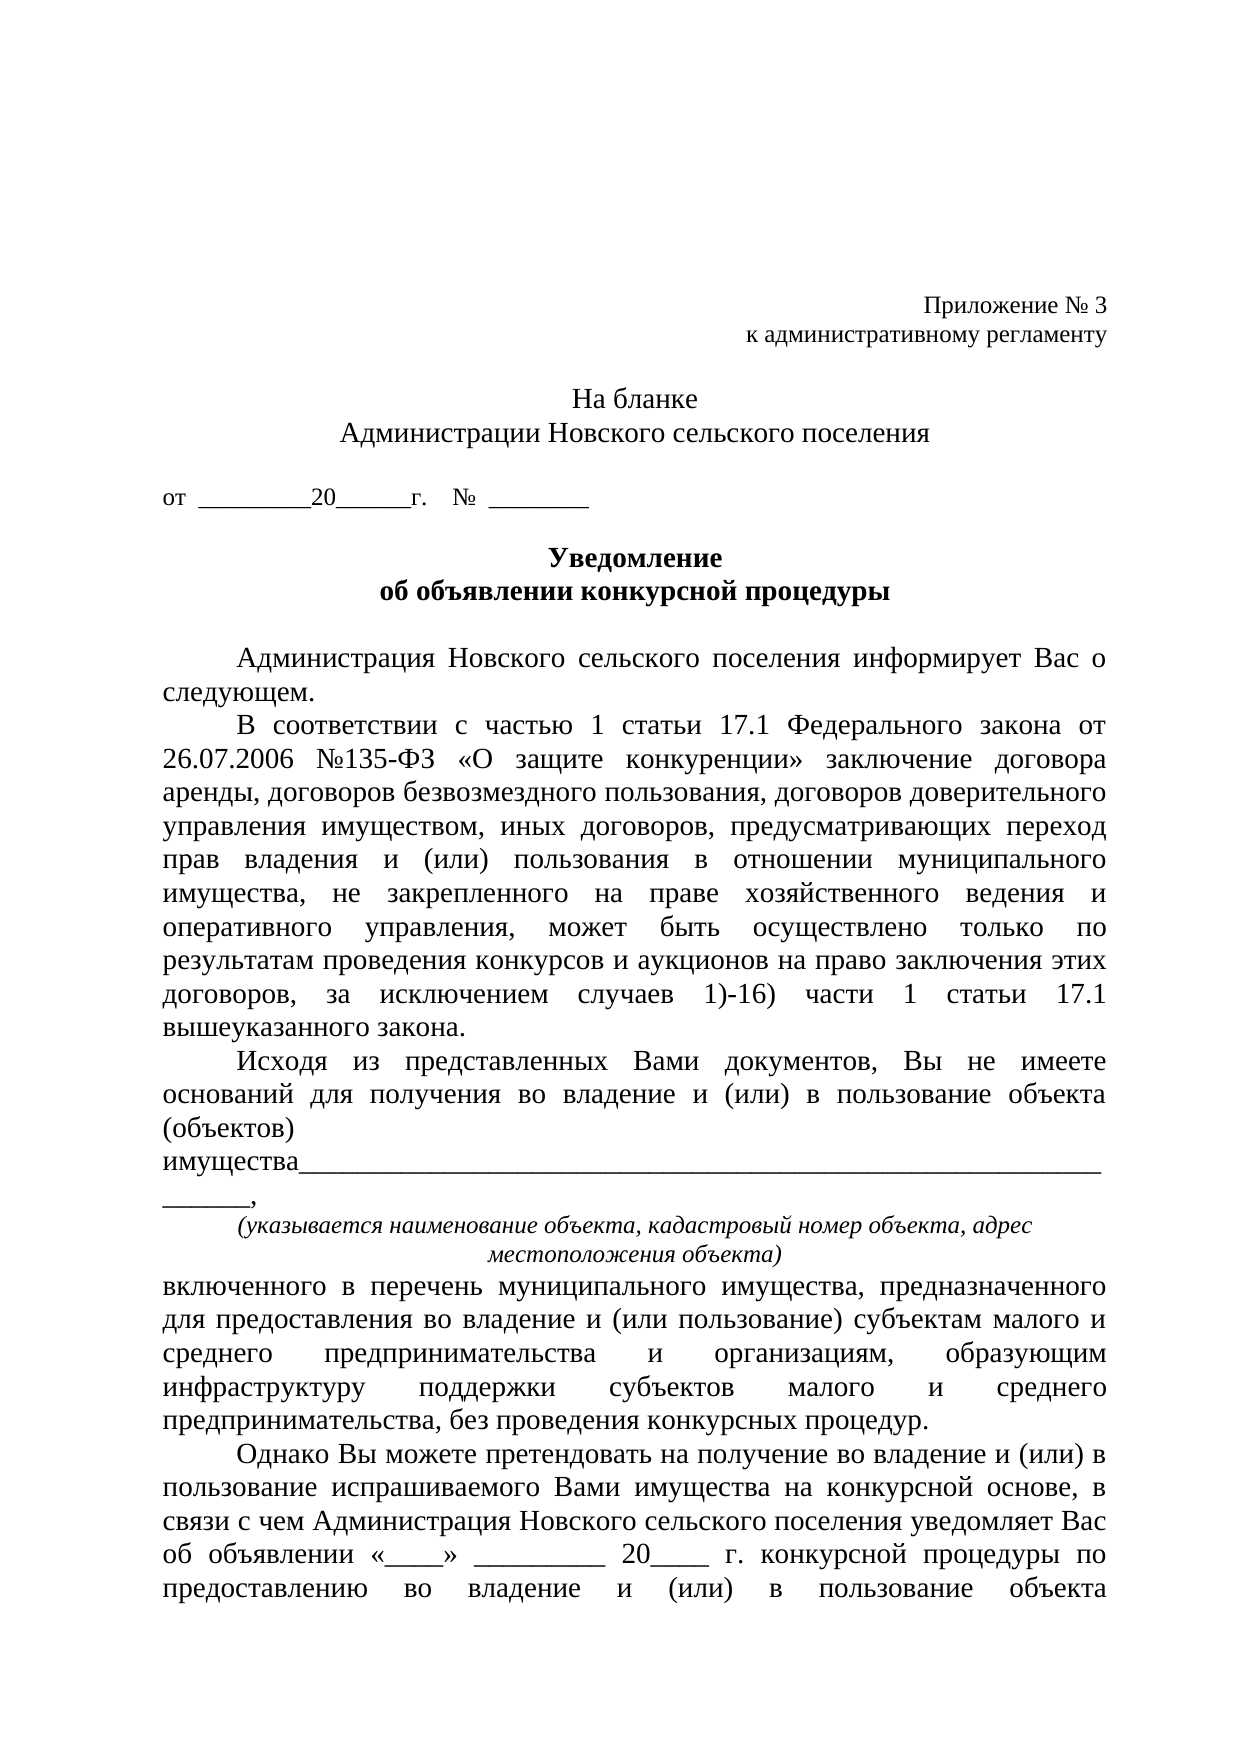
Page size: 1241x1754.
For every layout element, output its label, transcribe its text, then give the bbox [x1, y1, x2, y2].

text На бланке [162, 382, 1107, 415]
text об объявлении конкурсной процедуры [162, 573, 1107, 607]
text Исходя из представленных Вами документов, Вы не имеете оснований для получения во владение и (или) в пользование объекта (объектов) имущества_____________________________________________________________, [162, 1043, 1107, 1211]
text от _________20______г. № ________ [162, 482, 1107, 511]
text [162, 1436, 1107, 1603]
text (указывается наименование объекта, кадастровый номер объекта, адрес местоположения объекта) [162, 1211, 1107, 1268]
text Уведомление [162, 540, 1107, 573]
text к административному регламенту [162, 319, 1107, 348]
text включенного в перечень муниципального имущества, предназначенного для предоставления во владение и (или пользование) субъектам малого и среднего предпринимательства и организациям, образующим инфраструктуру поддержки субъектов малого и среднего предпринимательства, без проведения конкурсных процедур. [162, 1268, 1107, 1436]
text Администрация Новского сельского поселения информирует Вас о следующем. [162, 640, 1107, 707]
text Администрации Новского сельского поселения [162, 415, 1107, 449]
text Приложение № 3 [162, 291, 1107, 319]
text В соответствии с частью 1 статьи 17.1 Федерального закона от 26.07.2006 №135-ФЗ «О защите конкуренции» заключение договора аренды, договоров безвозмездного пользования, договоров доверительного управления имуществом, иных договоров, предусматривающих переход прав владения и (или) пользования в отношении муниципального имущества, не закрепленного на праве хозяйственного ведения и оперативного управления, может быть осуществлено только по результатам проведения конкурсов и аукционов на право заключения этих договоров, за исключением случаев 1)-16) части 1 статьи 17.1 вышеуказанного закона. [162, 707, 1107, 1043]
